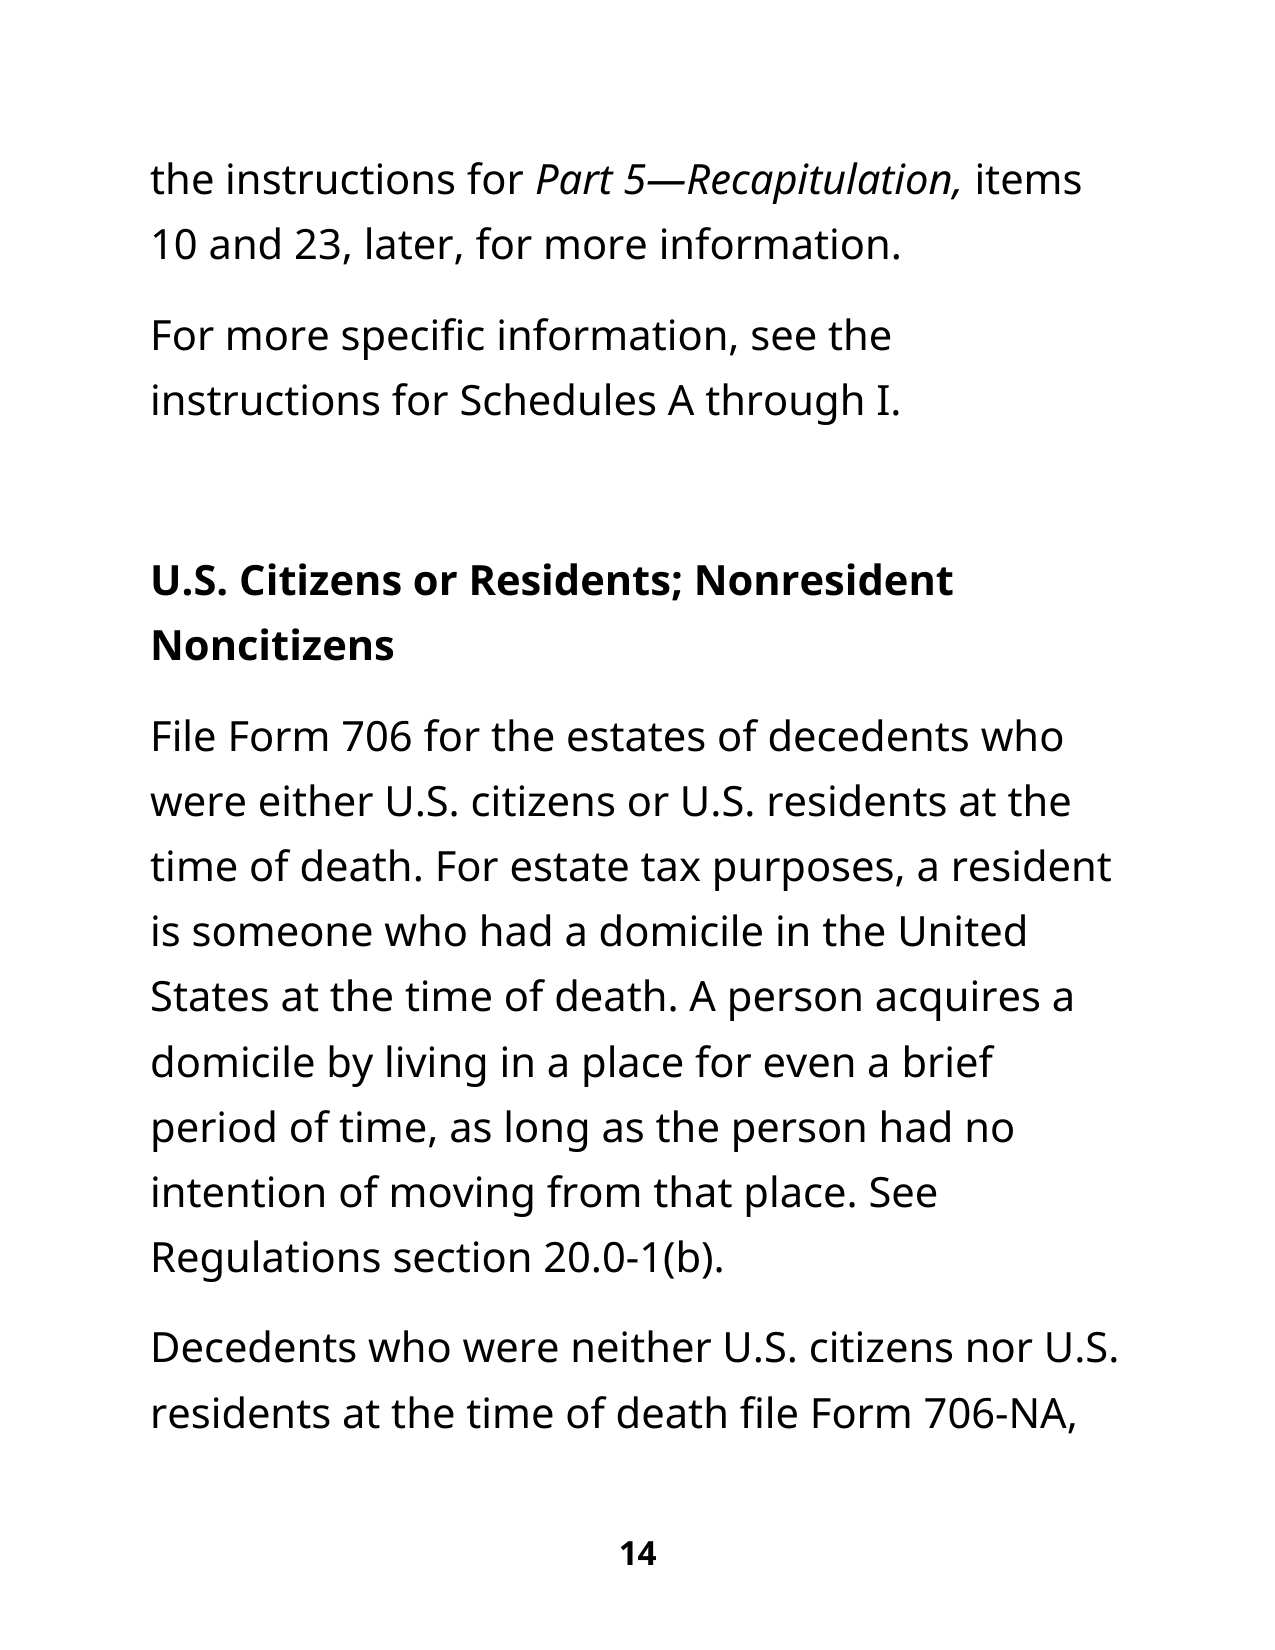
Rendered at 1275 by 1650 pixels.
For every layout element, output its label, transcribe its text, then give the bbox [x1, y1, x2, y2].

text File Form 706 for the estates of decedents who were either U.S. citizens or U.S. residents at the time of death. For estate tax purposes, a resident is someone who had a domicile in the United States at the time of death. A person acquires a domicile by living in a place for even a brief period of time, as long as the person had no intention of moving from that place. See Regulations section 20.0-1(b). [150, 706, 1125, 1285]
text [150, 1318, 1125, 1440]
text U.S. Citizens or Residents; Nonresident Noncitizens [150, 551, 1125, 673]
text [150, 150, 1125, 272]
text For more specific information, see the instructions for Schedules A through I. [150, 305, 1125, 427]
